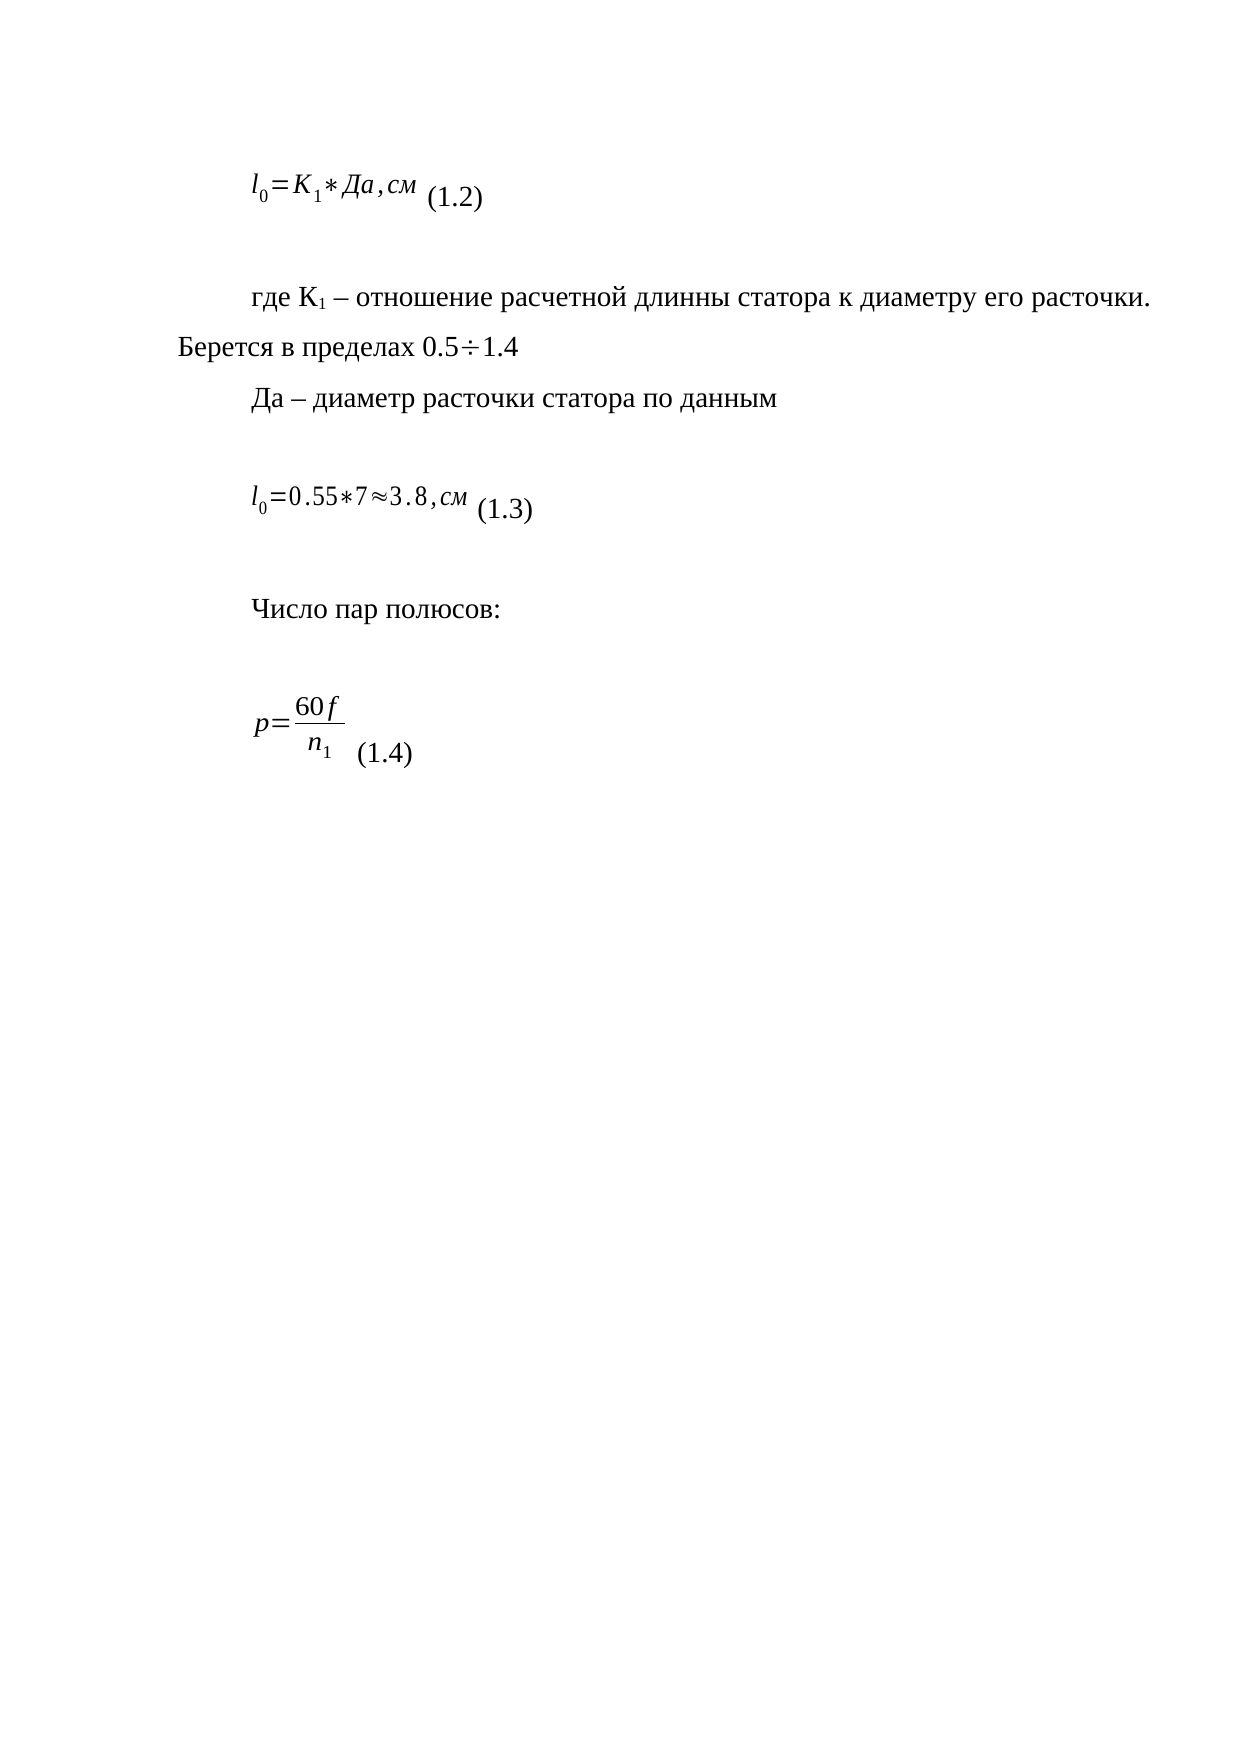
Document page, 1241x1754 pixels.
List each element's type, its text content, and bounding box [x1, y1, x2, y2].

text (1.3) [177, 481, 1152, 524]
text где К1 – отношение расчетной длинны статора к диаметру его расточки. Берется в пределах 0.51.4 [177, 279, 1152, 363]
text Число пар полюсов: [177, 591, 1152, 625]
text Да – диаметр расточки статора по данным [177, 380, 1152, 413]
text (1.2) [177, 168, 1152, 212]
text (1.4) [177, 692, 1152, 769]
